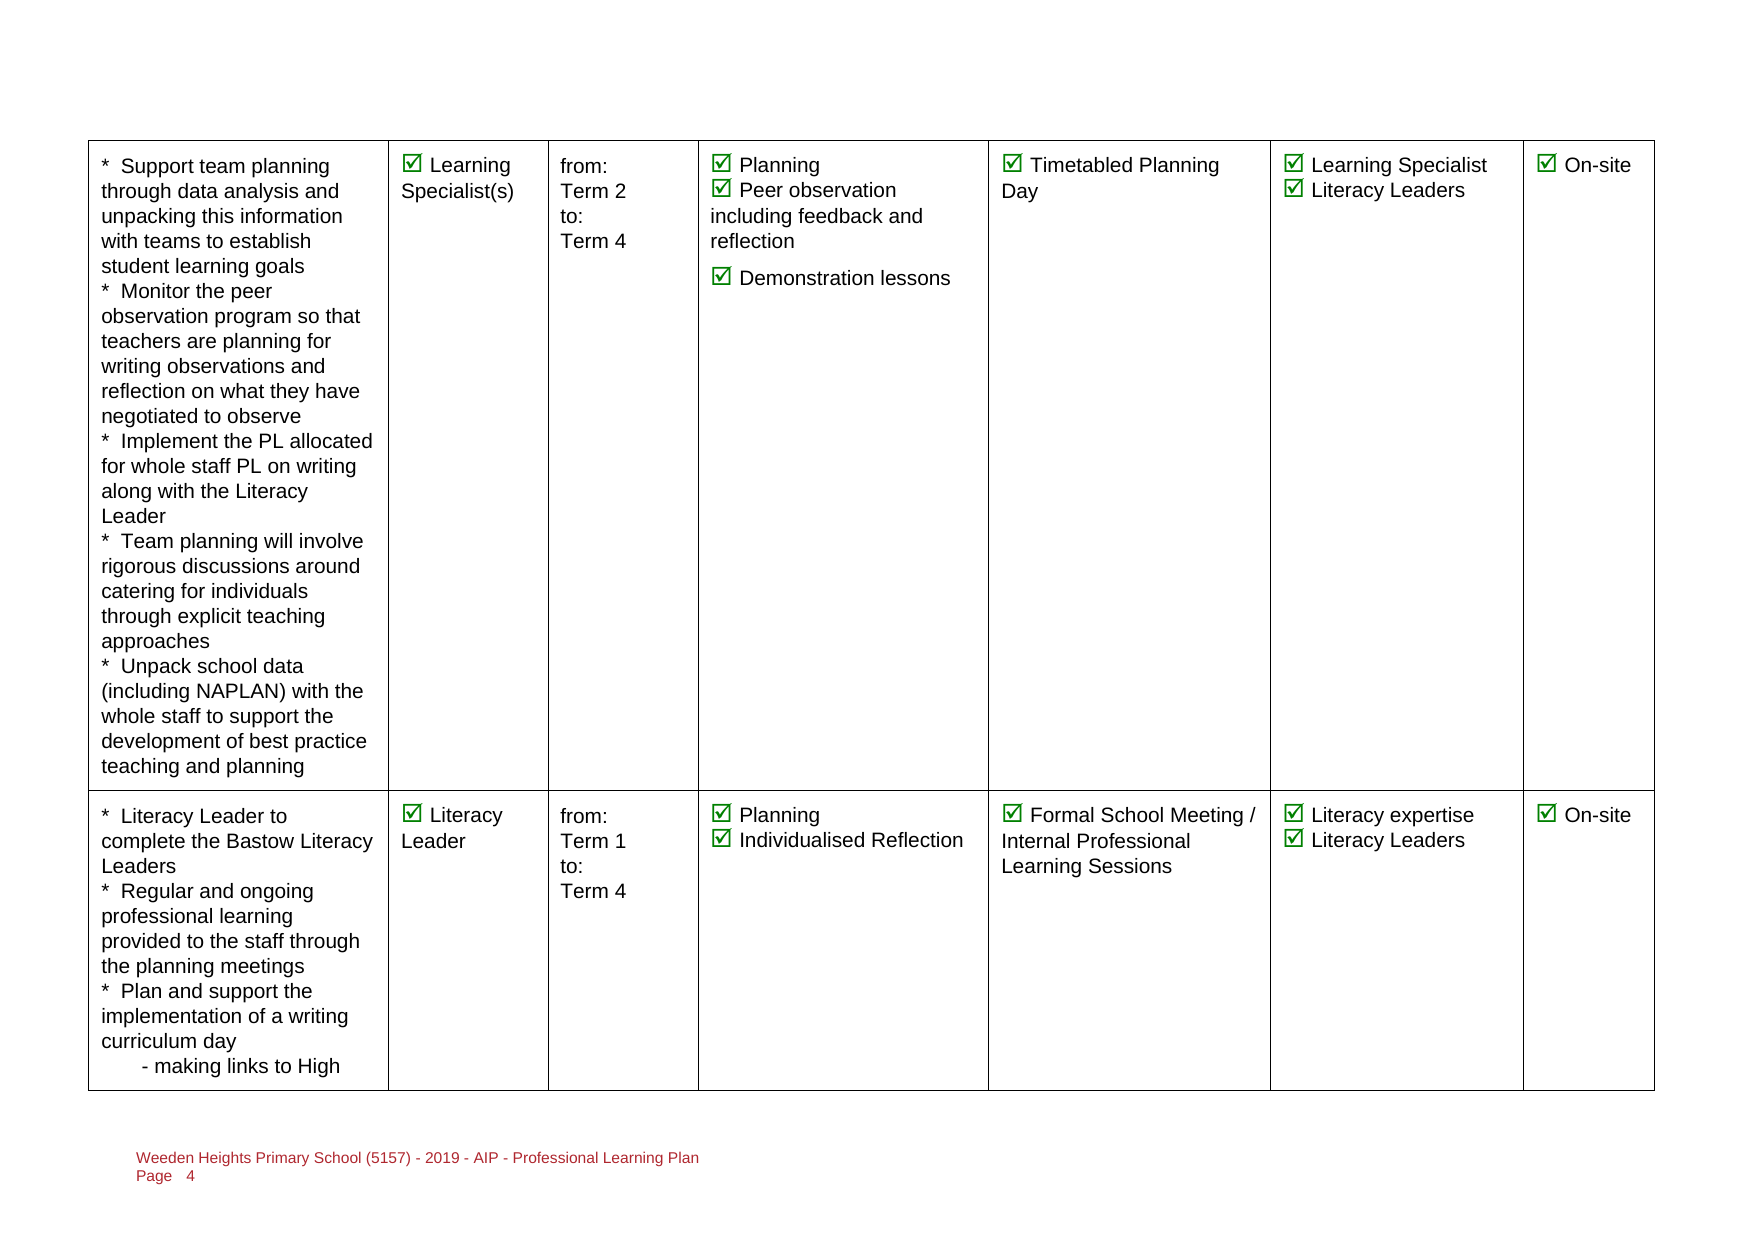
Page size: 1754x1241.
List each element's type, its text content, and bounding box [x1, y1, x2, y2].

table_cell On-site [1524, 791, 1654, 1090]
table_cell Timetabled Planning Day [989, 141, 1270, 790]
table_cell * Support team planning through data analysis and unpacking this information with teams to establish student learning goals * Monitor the peer observation program so that teachers are planning for writing observations and reflection on what they have negotiated to observe * Implement the PL allocated for whole staff PL on writing along with the Literacy Leader * Team planning will involve rigorous discussions around catering for individuals through explicit teaching approaches * Unpack school data (including NAPLAN) with the whole staff to support the development of best practice teaching and planning [89, 141, 388, 790]
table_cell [1271, 791, 1523, 1090]
table_cell Learning Specialist Literacy Leaders [1271, 141, 1523, 790]
table_cell Learning Specialist(s) [389, 141, 548, 790]
table_cell from: Term 2 to: Term 4 [549, 141, 698, 790]
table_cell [549, 791, 698, 1090]
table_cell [89, 791, 388, 1090]
table_cell Planning Peer observation including feedback and reflection Demonstration lessons [699, 141, 988, 790]
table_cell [699, 791, 988, 1090]
table_cell On-site [1524, 141, 1654, 790]
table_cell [989, 791, 1270, 1090]
table_cell Literacy Leader [389, 791, 548, 1090]
